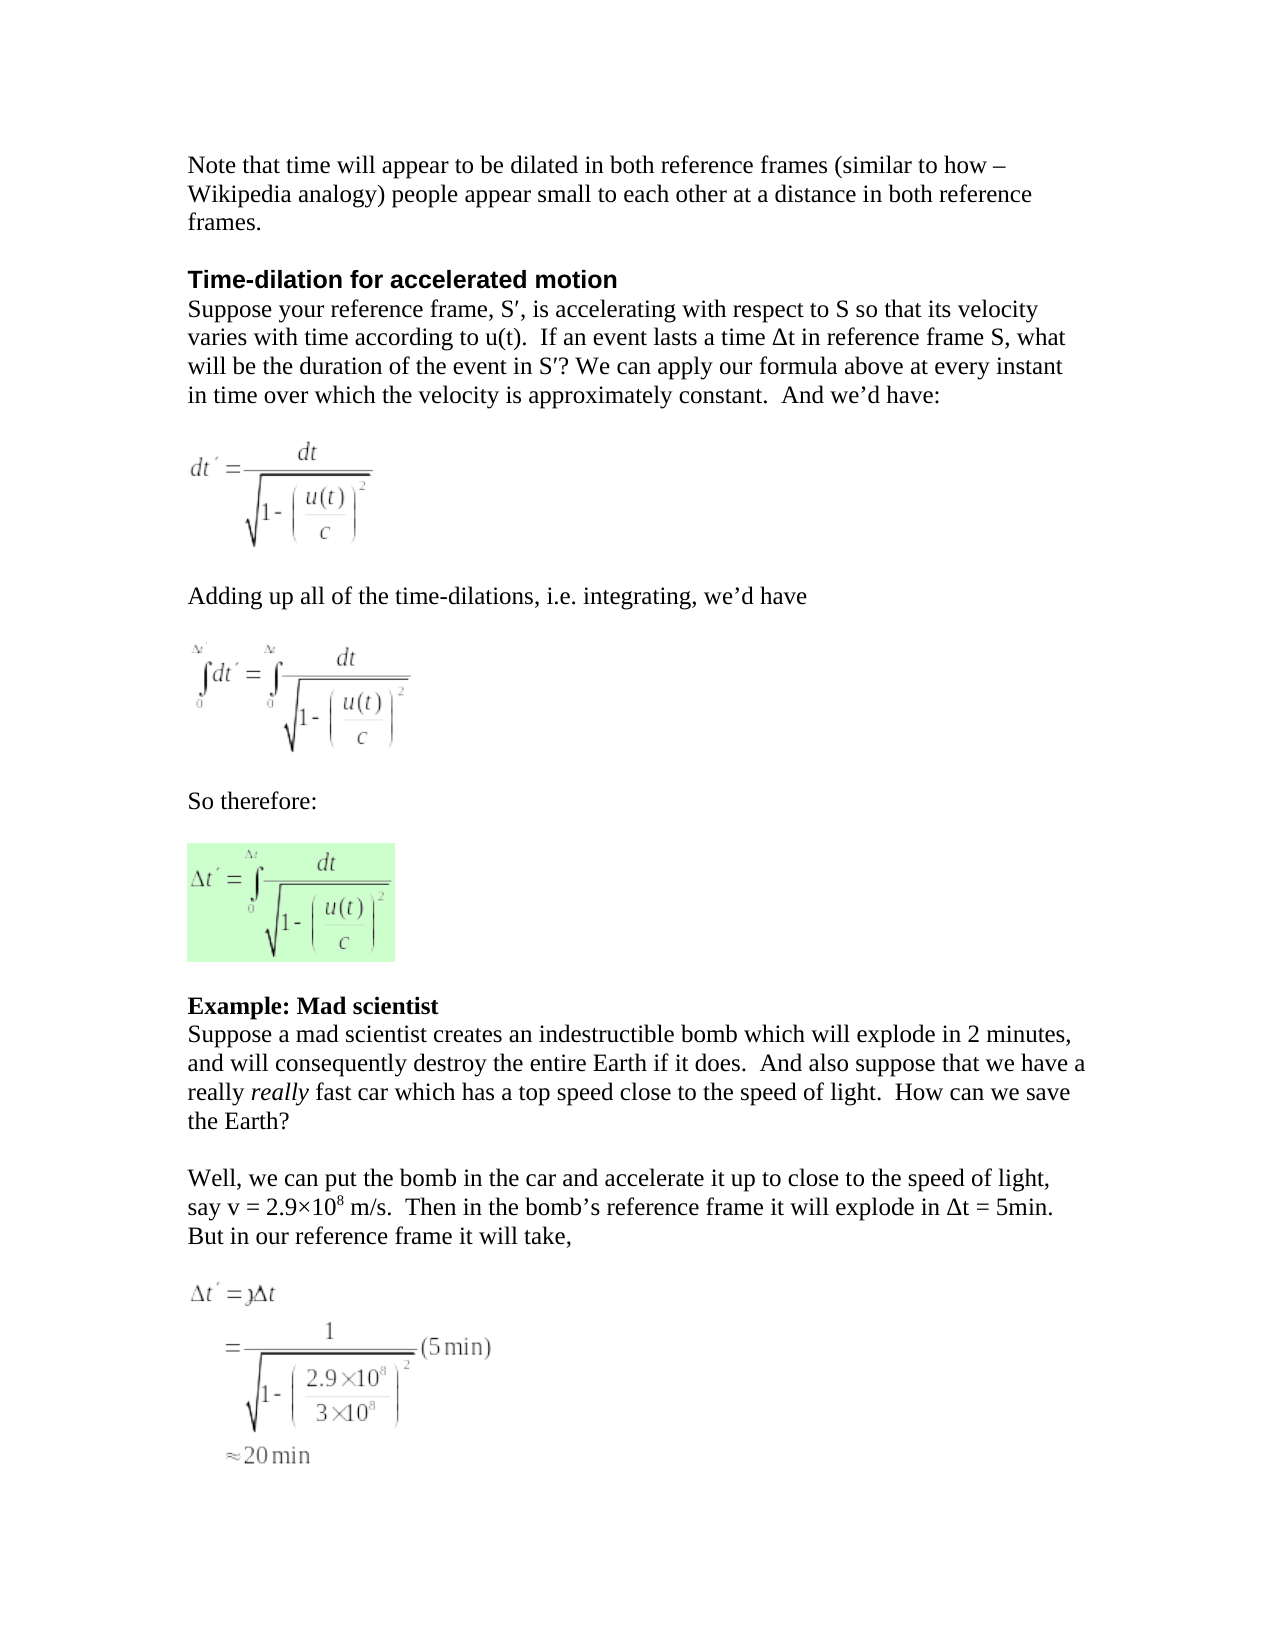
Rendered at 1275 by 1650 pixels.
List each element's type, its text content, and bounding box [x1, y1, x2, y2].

text Time-dilation for accelerated motion [187, 265, 1087, 294]
text Note that time will appear to be dilated in both reference frames (similar to how – Wikipedia analogy) people appear small to each other at a distance in both reference frames. [187, 150, 1087, 236]
text So therefore: [187, 786, 1087, 814]
text Suppose a mad scientist creates an indestructible bomb which will explode in 2 minutes, and will consequently destroy the entire Earth if it does. And also suppose that we have a really really fast car which has a top speed close to the speed of light. How can we save the Earth? [187, 1019, 1087, 1134]
text Suppose your reference frame, S′, is accelerating with respect to S so that its velocity varies with time according to u(t). If an event lasts a time Δt in reference frame S, what will be the duration of the event in S′? We can apply our formula above at every instant in time over which the velocity is approximately constant. And we’d have: [187, 294, 1087, 409]
text Adding up all of the time-dilations, i.e. integrating, we’d have [187, 581, 1087, 609]
text Example: Mad scientist [187, 991, 1087, 1019]
text Well, we can put the bomb in the car and accelerate it up to close to the speed of light, say v = 2.9×108 m/s. Then in the bomb’s reference frame it will explode in Δt = 5min. But in our reference frame it will take, [187, 1163, 1087, 1249]
